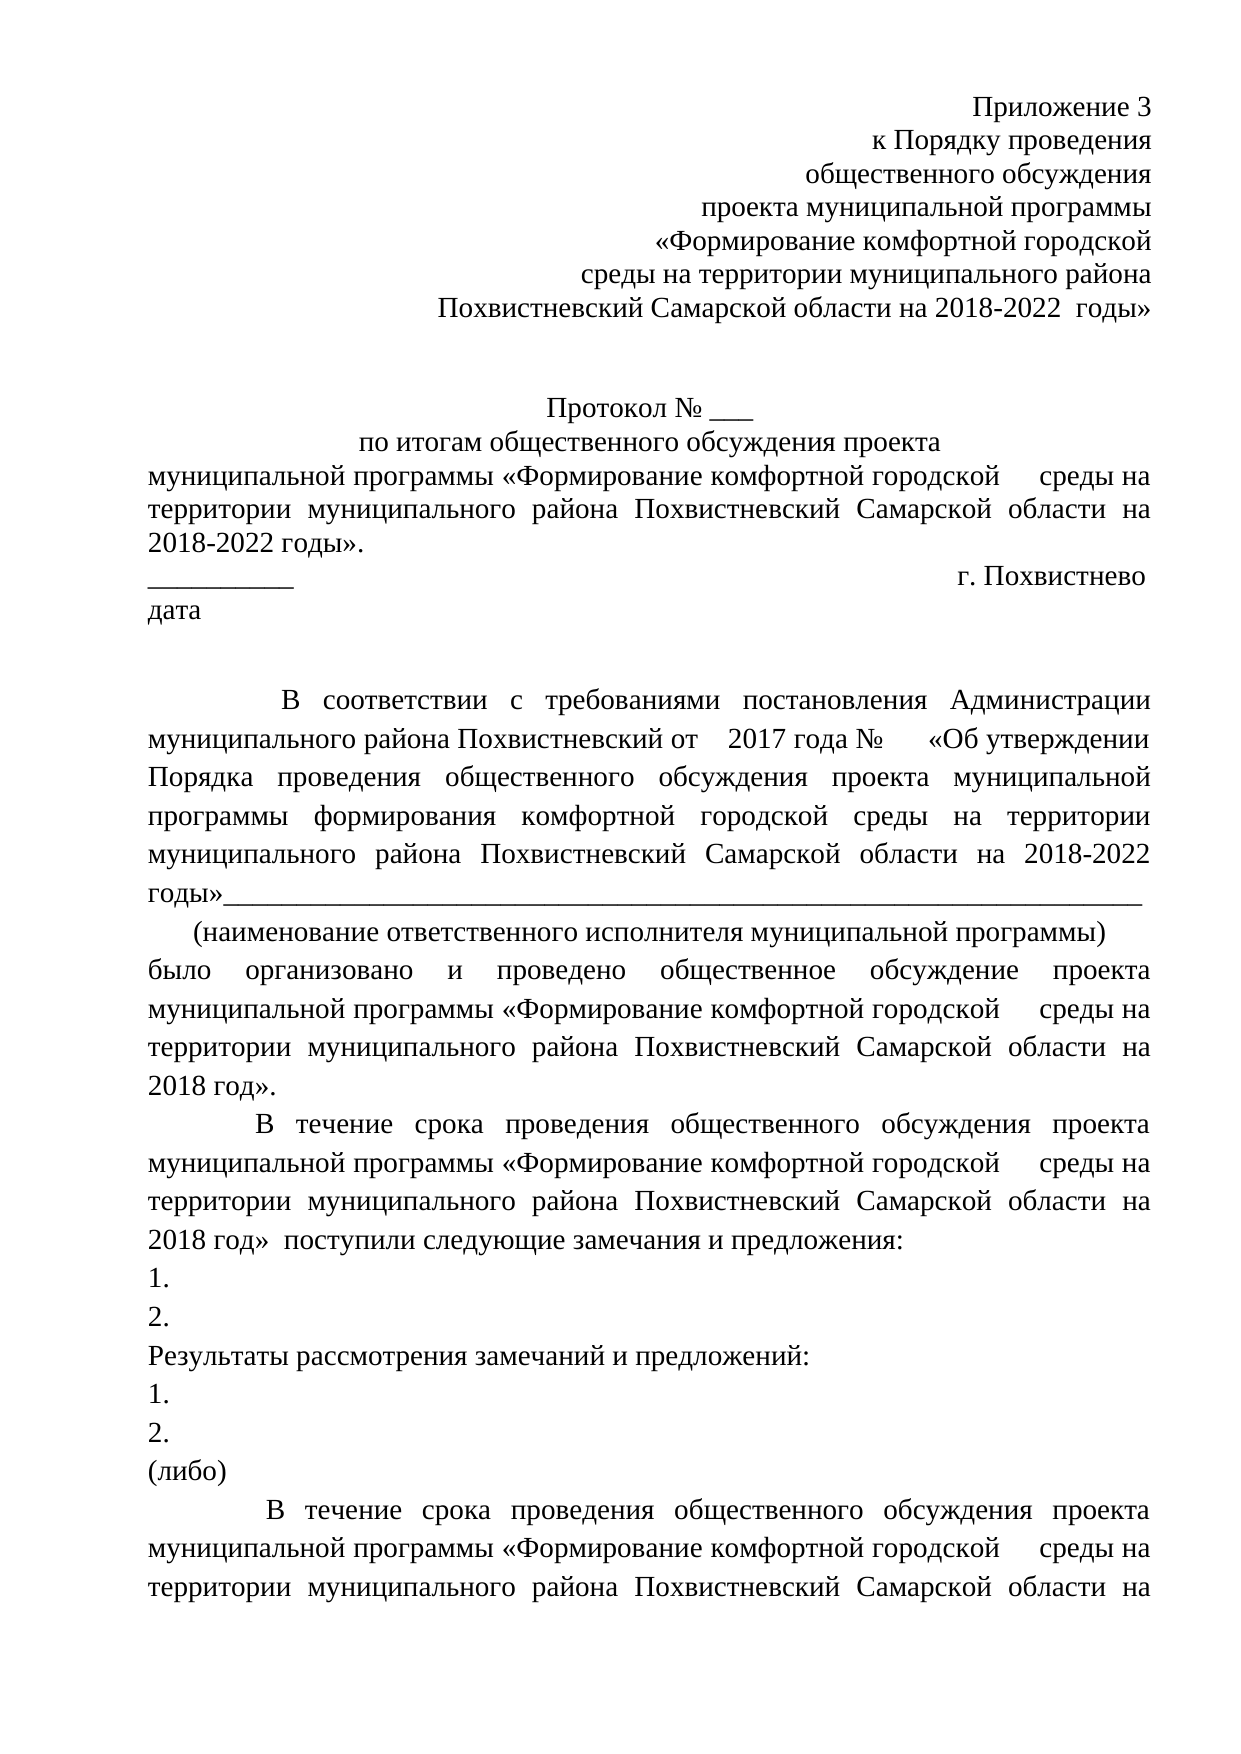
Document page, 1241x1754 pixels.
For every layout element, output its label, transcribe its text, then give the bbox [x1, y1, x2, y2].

text по итогам общественного обсуждения проекта [148, 424, 1152, 458]
text 2. [148, 1415, 1152, 1448]
text 1. [148, 1261, 1152, 1294]
text 1. [148, 1376, 1152, 1410]
text В течение срока проведения общественного обсуждения проекта муниципальной программы «Формирование комфортной городской среды на территории муниципального района Похвистневский Самарской области на 2018 год» поступили следующие замечания и предложения: [148, 1106, 1152, 1256]
text Похвистневский Самарской области на 2018-2022 годы» [148, 290, 1152, 323]
text __________ г. Похвистнево дата [148, 558, 1152, 625]
text общественного обсуждения [148, 156, 1152, 189]
text «Формирование комфортной городской среды на территории муниципального района [148, 223, 1152, 290]
text (либо) [148, 1453, 1152, 1487]
text Приложение 3 [148, 89, 1152, 122]
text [148, 1492, 1152, 1602]
text муниципальной программы «Формирование комфортной городской среды на территории муниципального района Похвистневский Самарской области на 2018-2022 годы». [148, 458, 1152, 558]
text было организовано и проведено общественное обсуждение проекта муниципальной программы «Формирование комфортной городской среды на территории муниципального района Похвистневский Самарской области на 2018 год». [148, 952, 1152, 1101]
text Протокол № ___ [148, 391, 1152, 424]
text В соответствии с требованиями постановления Администрации муниципального района Похвистневский от 2017 года № «Об утверждении Порядка проведения общественного обсуждения проекта муниципальной программы формирования комфортной городской среды на территории муниципального района Похвистневский Самарской области на 2018-2022 годы»_______________________________________________________________ [148, 682, 1152, 909]
text к Порядку проведения [148, 122, 1152, 156]
text проекта муниципальной программы [148, 189, 1152, 223]
text 2. [148, 1299, 1152, 1333]
text Результаты рассмотрения замечаний и предложений: [148, 1338, 1152, 1371]
text (наименование ответственного исполнителя муниципальной программы) [148, 914, 1152, 947]
